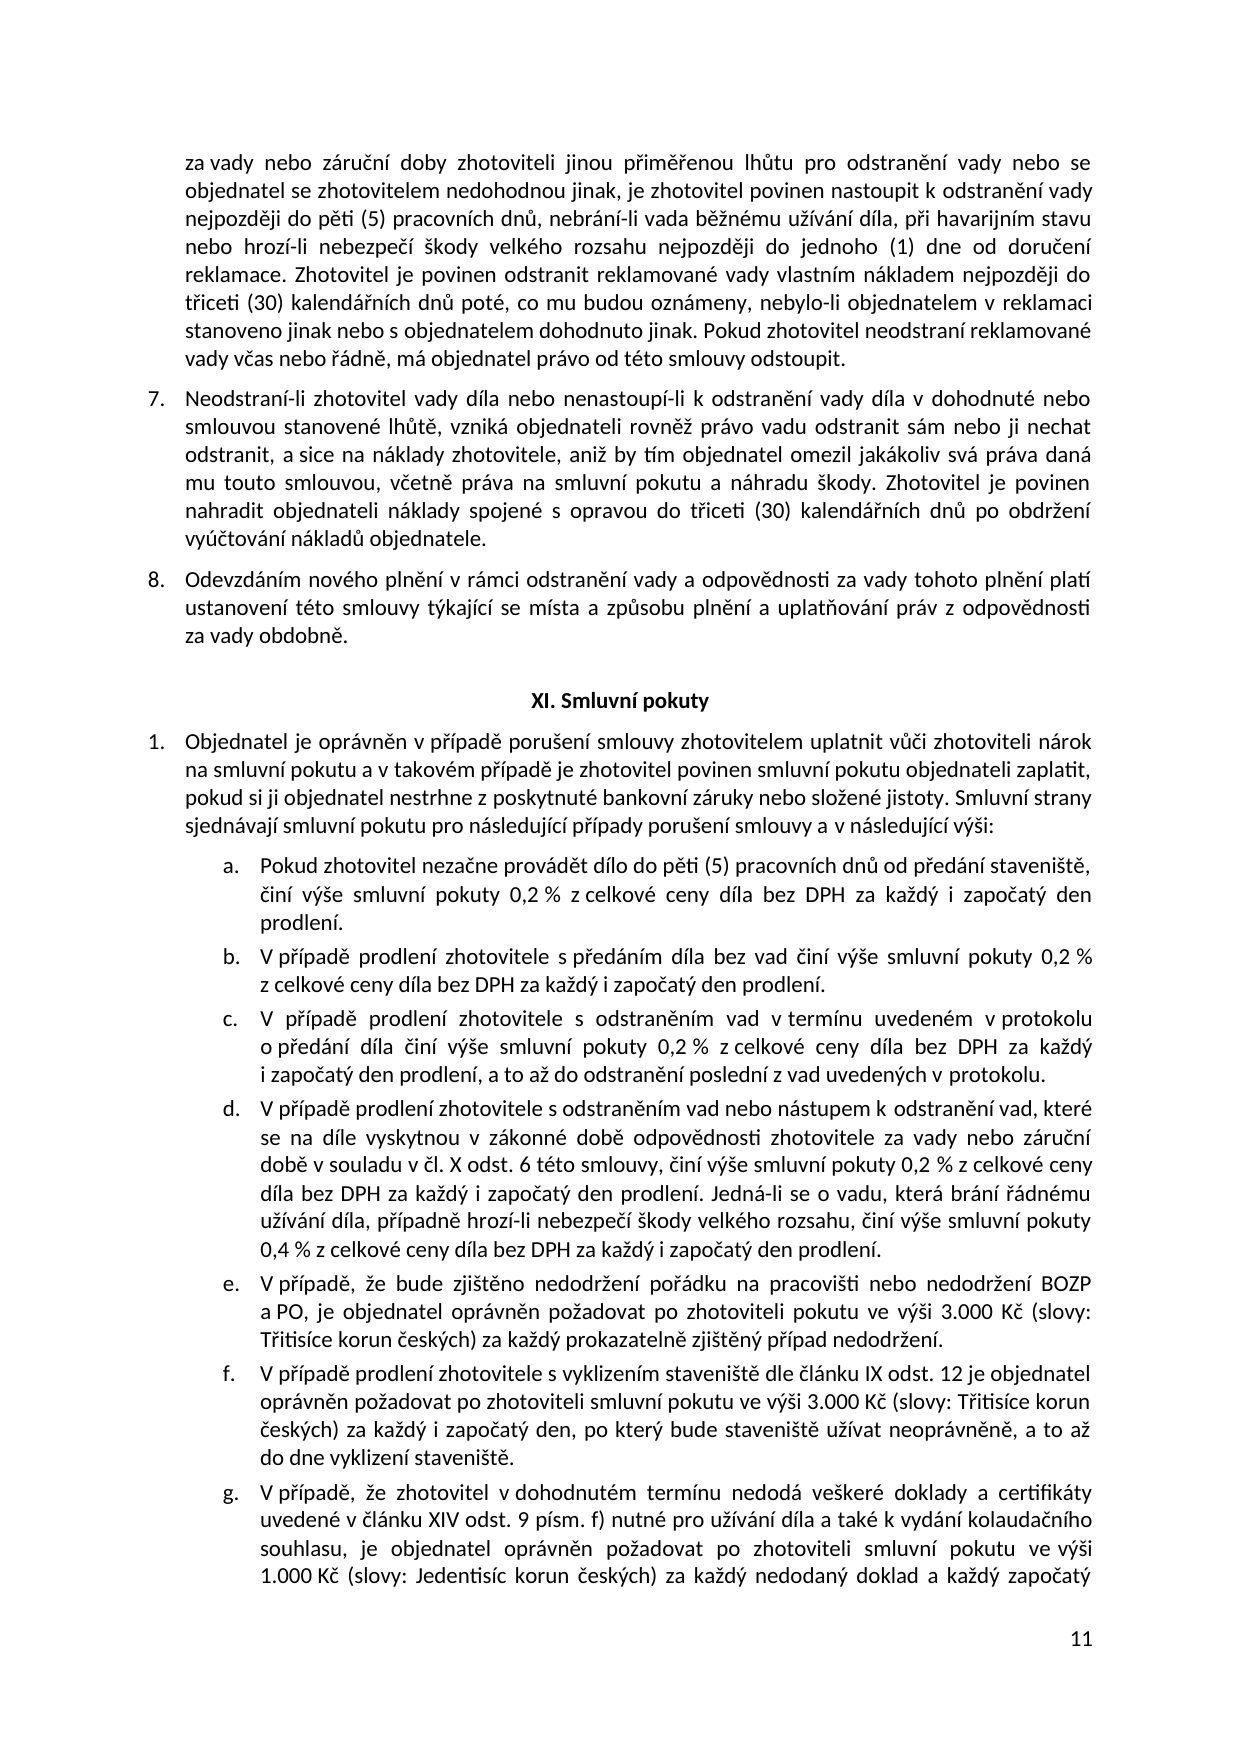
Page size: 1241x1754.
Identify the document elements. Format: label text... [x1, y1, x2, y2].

list V případě prodlení zhotovitele s vyklizením staveniště dle článku IX odst. 12 je objednatel oprávněn požadovat po zhotoviteli smluvní pokutu ve výši 3.000 Kč (slovy: Třitisíce korun českých) za každý i započatý den, po který bude staveniště užívat neoprávněně, a to až do dne vyklizení staveniště. [223, 1359, 1093, 1471]
list Neodstraní-li zhotovitel vady díla nebo nenastoupí-li k odstranění vady díla v dohodnuté nebo smlouvou stanovené lhůtě, vzniká objednateli rovněž právo vadu odstranit sám nebo ji nechat odstranit, a sice na náklady zhotovitele, aniž by tím objednatel omezil jakákoliv svá práva daná mu touto smlouvou, včetně práva na smluvní pokutu a náhradu škody. Zhotovitel je povinen nahradit objednateli náklady spojené s opravou do třiceti (30) kalendářních dnů po obdržení vyúčtování nákladů objednatele. [148, 384, 1093, 552]
list V případě prodlení zhotovitele s odstraněním vad nebo nástupem k odstranění vad, které se na díle vyskytnou v zákonné době odpovědnosti zhotovitele za vady nebo záruční době v souladu v čl. X odst. 6 této smlouvy, činí výše smluvní pokuty 0,2 % z celkové ceny díla bez DPH za každý i započatý den prodlení. Jedná-li se o vadu, která brání řádnému užívání díla, případně hrozí-li nebezpečí škody velkého rozsahu, činí výše smluvní pokuty 0,4 % z celkové ceny díla bez DPH za každý i započatý den prodlení. [223, 1094, 1093, 1263]
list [148, 148, 1093, 372]
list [223, 1478, 1093, 1590]
text XI. Smluvní pokuty [148, 687, 1093, 714]
list Odevzdáním nového plnění v rámci odstranění vady a odpovědnosti za vady tohoto plnění platí ustanovení této smlouvy týkající se místa a způsobu plnění a uplatňování práv z odpovědnosti za vady obdobně. [148, 565, 1093, 649]
list V případě prodlení zhotovitele s odstraněním vad v termínu uvedeném v protokolu o předání díla činí výše smluvní pokuty 0,2 % z celkové ceny díla bez DPH za každý i započatý den prodlení, a to až do odstranění poslední z vad uvedených v protokolu. [223, 1004, 1093, 1088]
list Pokud zhotovitel nezačne provádět dílo do pěti (5) pracovních dnů od předání staveniště, činí výše smluvní pokuty 0,2 % z celkové ceny díla bez DPH za každý i započatý den prodlení. [223, 852, 1093, 936]
list V případě, že bude zjištěno nedodržení pořádku na pracovišti nebo nedodržení BOZP a PO, je objednatel oprávněn požadovat po zhotoviteli pokutu ve výši 3.000 Kč (slovy: Třitisíce korun českých) za každý prokazatelně zjištěný případ nedodržení. [223, 1269, 1093, 1353]
list Objednatel je oprávněn v případě porušení smlouvy zhotovitelem uplatnit vůči zhotoviteli nárok na smluvní pokutu a v takovém případě je zhotovitel povinen smluvní pokutu objednateli zaplatit, pokud si ji objednatel nestrhne z poskytnuté bankovní záruky nebo složené jistoty. Smluvní strany sjednávají smluvní pokutu pro následující případy porušení smlouvy a v následující výši: [148, 727, 1093, 839]
list V případě prodlení zhotovitele s předáním díla bez vad činí výše smluvní pokuty 0,2 % z celkové ceny díla bez DPH za každý i započatý den prodlení. [223, 942, 1093, 998]
